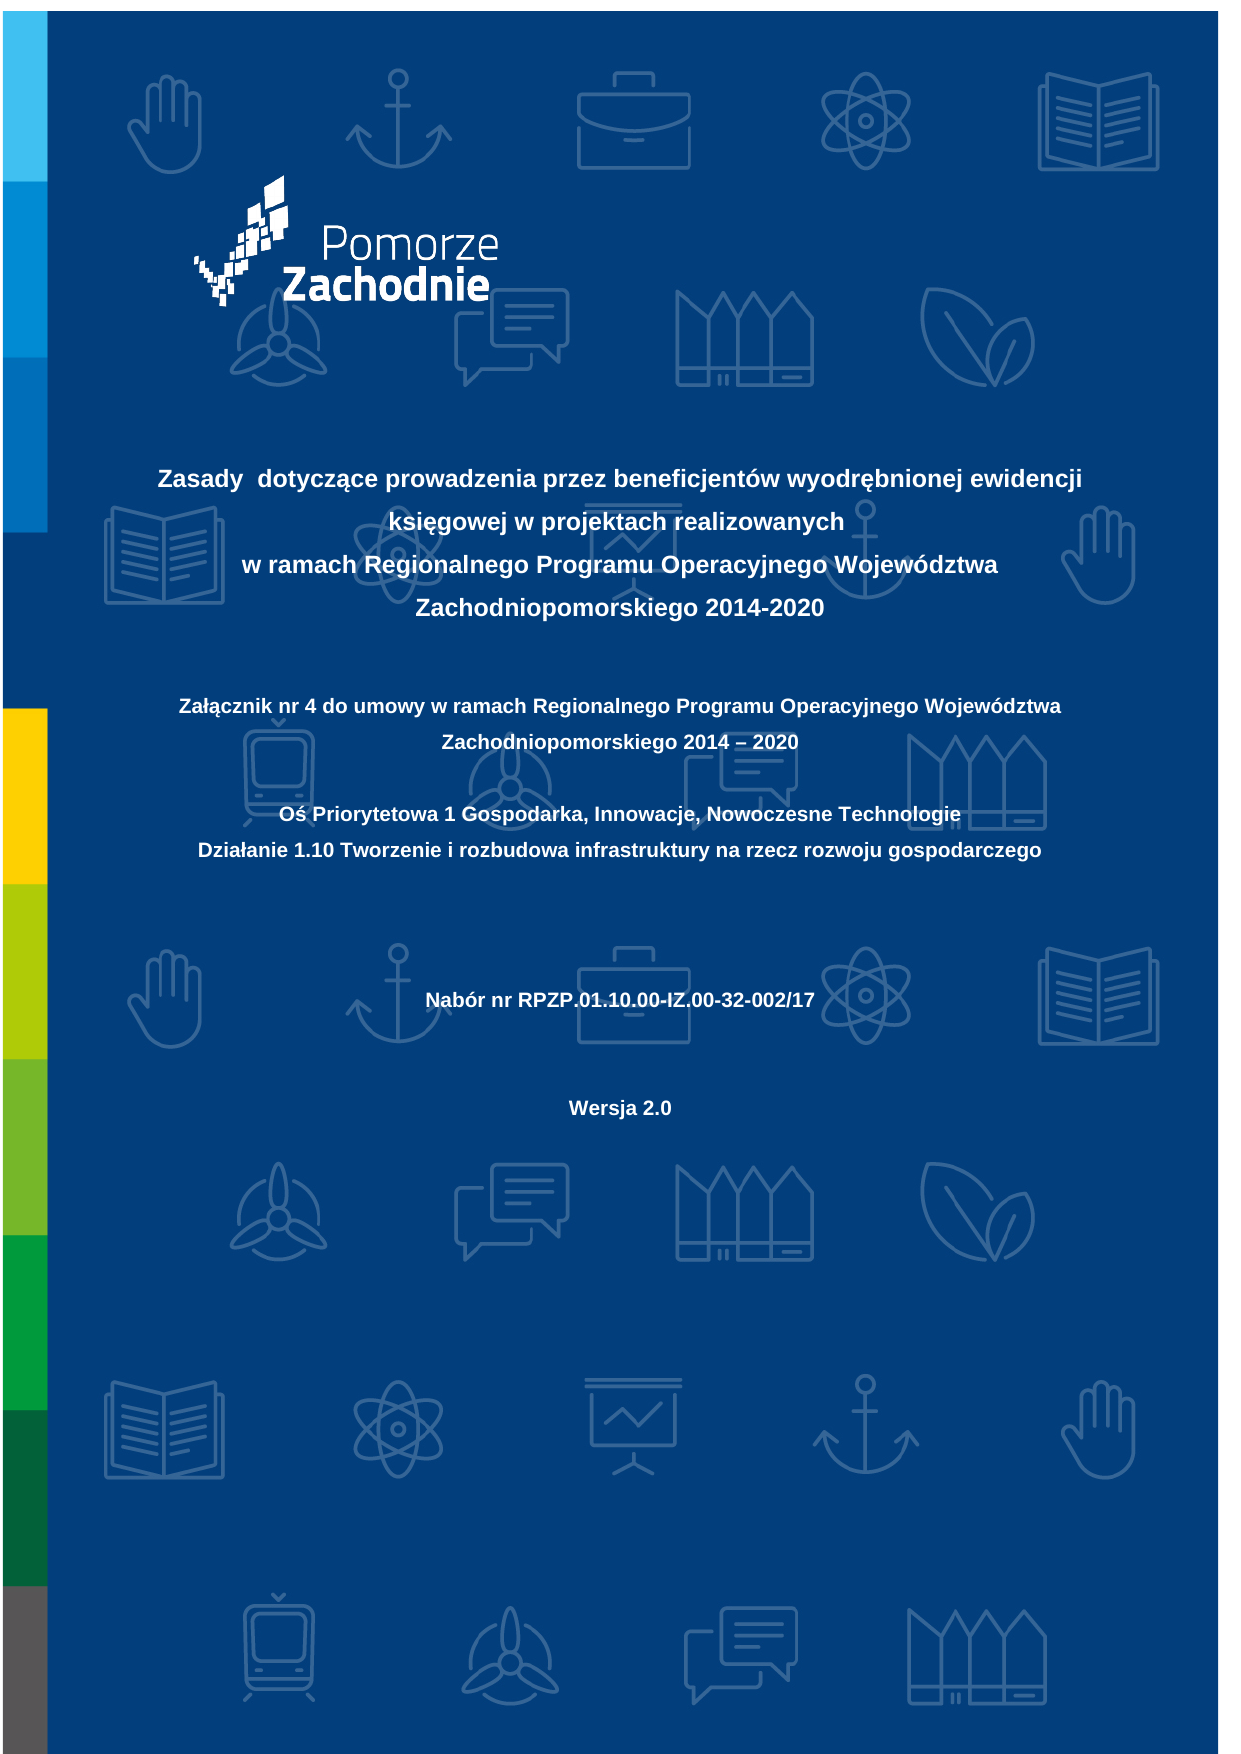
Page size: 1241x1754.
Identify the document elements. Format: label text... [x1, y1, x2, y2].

text Oś Priorytetowa 1 Gospodarka, Innowacje, Nowoczesne Technologie [148, 802, 1093, 826]
text Nabór nr RPZP.01.10.00-IZ.00-32-002/17 [148, 987, 1093, 1011]
text Załącznik nr 4 do umowy w ramach Regionalnego Programu Operacyjnego Województwa Zachodniopomorskiego 2014 – 2020 [148, 694, 1093, 754]
text Działanie 1.10 Tworzenie i rozbudowa infrastruktury na rzecz rozwoju gospodarczego [148, 838, 1093, 862]
picture [2, 11, 1219, 1754]
text Wersja 2.0 [148, 1095, 1093, 1119]
text Zasady dotyczące prowadzenia przez beneficjentów wyodrębnionej ewidencji księgowej w projektach realizowanych w ramach Regionalnego Programu Operacyjnego Województwa Zachodniopomorskiego 2014-2020 [148, 464, 1093, 622]
